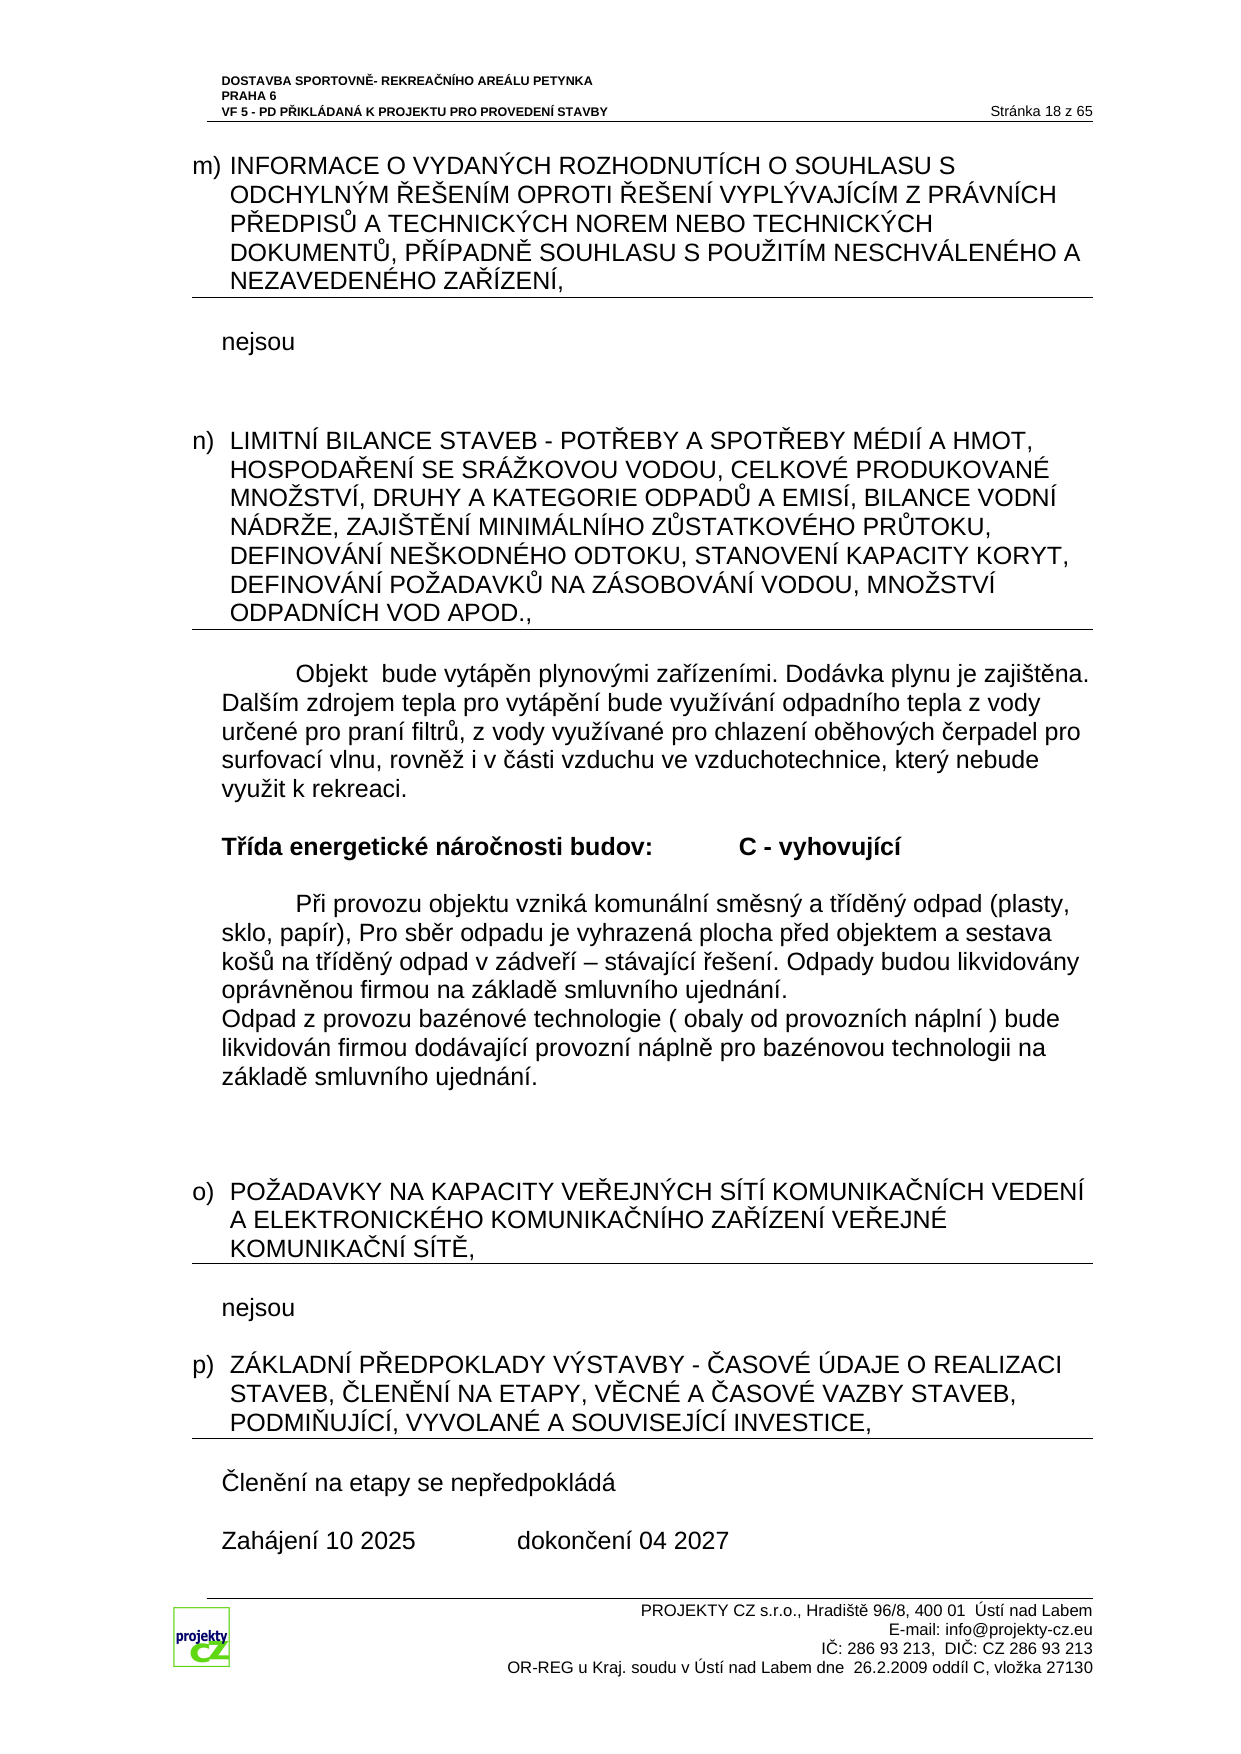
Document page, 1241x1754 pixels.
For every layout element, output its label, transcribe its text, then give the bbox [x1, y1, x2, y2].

text nejsou [207, 327, 1093, 356]
text Objekt bude vytápěn plynovými zařízeními. Dodávka plynu je zajištěna. Dalším zdrojem tepla pro vytápění bude využívání odpadního tepla z vody určené pro praní filtrů, z vody využívané pro chlazení oběhových čerpadel pro surfovací vlnu, rovněž i v části vzduchu ve vzduchotechnice, který nebude využit k rekreaci. [221, 659, 1093, 803]
subtitle INFORMACE O VYDANÝCH ROZHODNUTÍCH O SOUHLASU S ODCHYLNÝM ŘEŠENÍM OPROTI ŘEŠENÍ VYPLÝVAJÍCÍM Z PRÁVNÍCH PŘEDPISŮ A TECHNICKÝCH NOREM NEBO TECHNICKÝCH DOKUMENTŮ, PŘÍPADNĚ SOUHLASU S POUŽITÍM NESCHVÁLENÉHO A NEZAVEDENÉHO ZAŘÍZENÍ, [192, 151, 1093, 297]
picture [170, 1605, 233, 1670]
text Odpad z provozu bazénové technologie ( obaly od provozních náplní ) bude likvidován firmou dodávající provozní náplně pro bazénovou technologii na základě smluvního ujednání. [221, 1004, 1093, 1090]
text nejsou [207, 1293, 1093, 1321]
subtitle POŽADAVKY NA KAPACITY VEŘEJNÝCH SÍTÍ KOMUNIKAČNÍCH VEDENÍ A ELEKTRONICKÉHO KOMUNIKAČNÍHO ZAŘÍZENÍ VEŘEJNÉ KOMUNIKAČNÍ SÍTĚ, [192, 1177, 1093, 1263]
text Třída energetické náročnosti budov: C - vyhovující [207, 832, 1093, 860]
text Zahájení 10 2025 dokončení 04 2027 [207, 1526, 1093, 1554]
subtitle LIMITNÍ BILANCE STAVEB - POTŘEBY A SPOTŘEBY MÉDIÍ A HMOT, HOSPODAŘENÍ SE SRÁŽKOVOU VODOU, CELKOVÉ PRODUKOVANÉ MNOŽSTVÍ, DRUHY A KATEGORIE ODPADŮ A EMISÍ, BILANCE VODNÍ NÁDRŽE, ZAJIŠTĚNÍ MINIMÁLNÍHO ZŮSTATKOVÉHO PRŮTOKU, DEFINOVÁNÍ NEŠKODNÉHO ODTOKU, STANOVENÍ KAPACITY KORYT, DEFINOVÁNÍ POŽADAVKŮ NA ZÁSOBOVÁNÍ VODOU, MNOŽSTVÍ ODPADNÍCH VOD APOD., [192, 426, 1093, 629]
text Členění na etapy se nepředpokládá [207, 1468, 1093, 1497]
subtitle ZÁKLADNÍ PŘEDPOKLADY VÝSTAVBY - ČASOVÉ ÚDAJE O REALIZACI STAVEB, ČLENĚNÍ NA ETAPY, VĚCNÉ A ČASOVÉ VAZBY STAVEB, PODMIŇUJÍCÍ, VYVOLANÉ A SOUVISEJÍCÍ INVESTICE, [192, 1350, 1093, 1438]
text Při provozu objektu vzniká komunální směsný a tříděný odpad (plasty, sklo, papír), Pro sběr odpadu je vyhrazená plocha před objektem a sestava košů na tříděný odpad v zádveří – stávající řešení. Odpady budou likvidovány oprávněnou firmou na základě smluvního ujednání. [221, 889, 1093, 1004]
